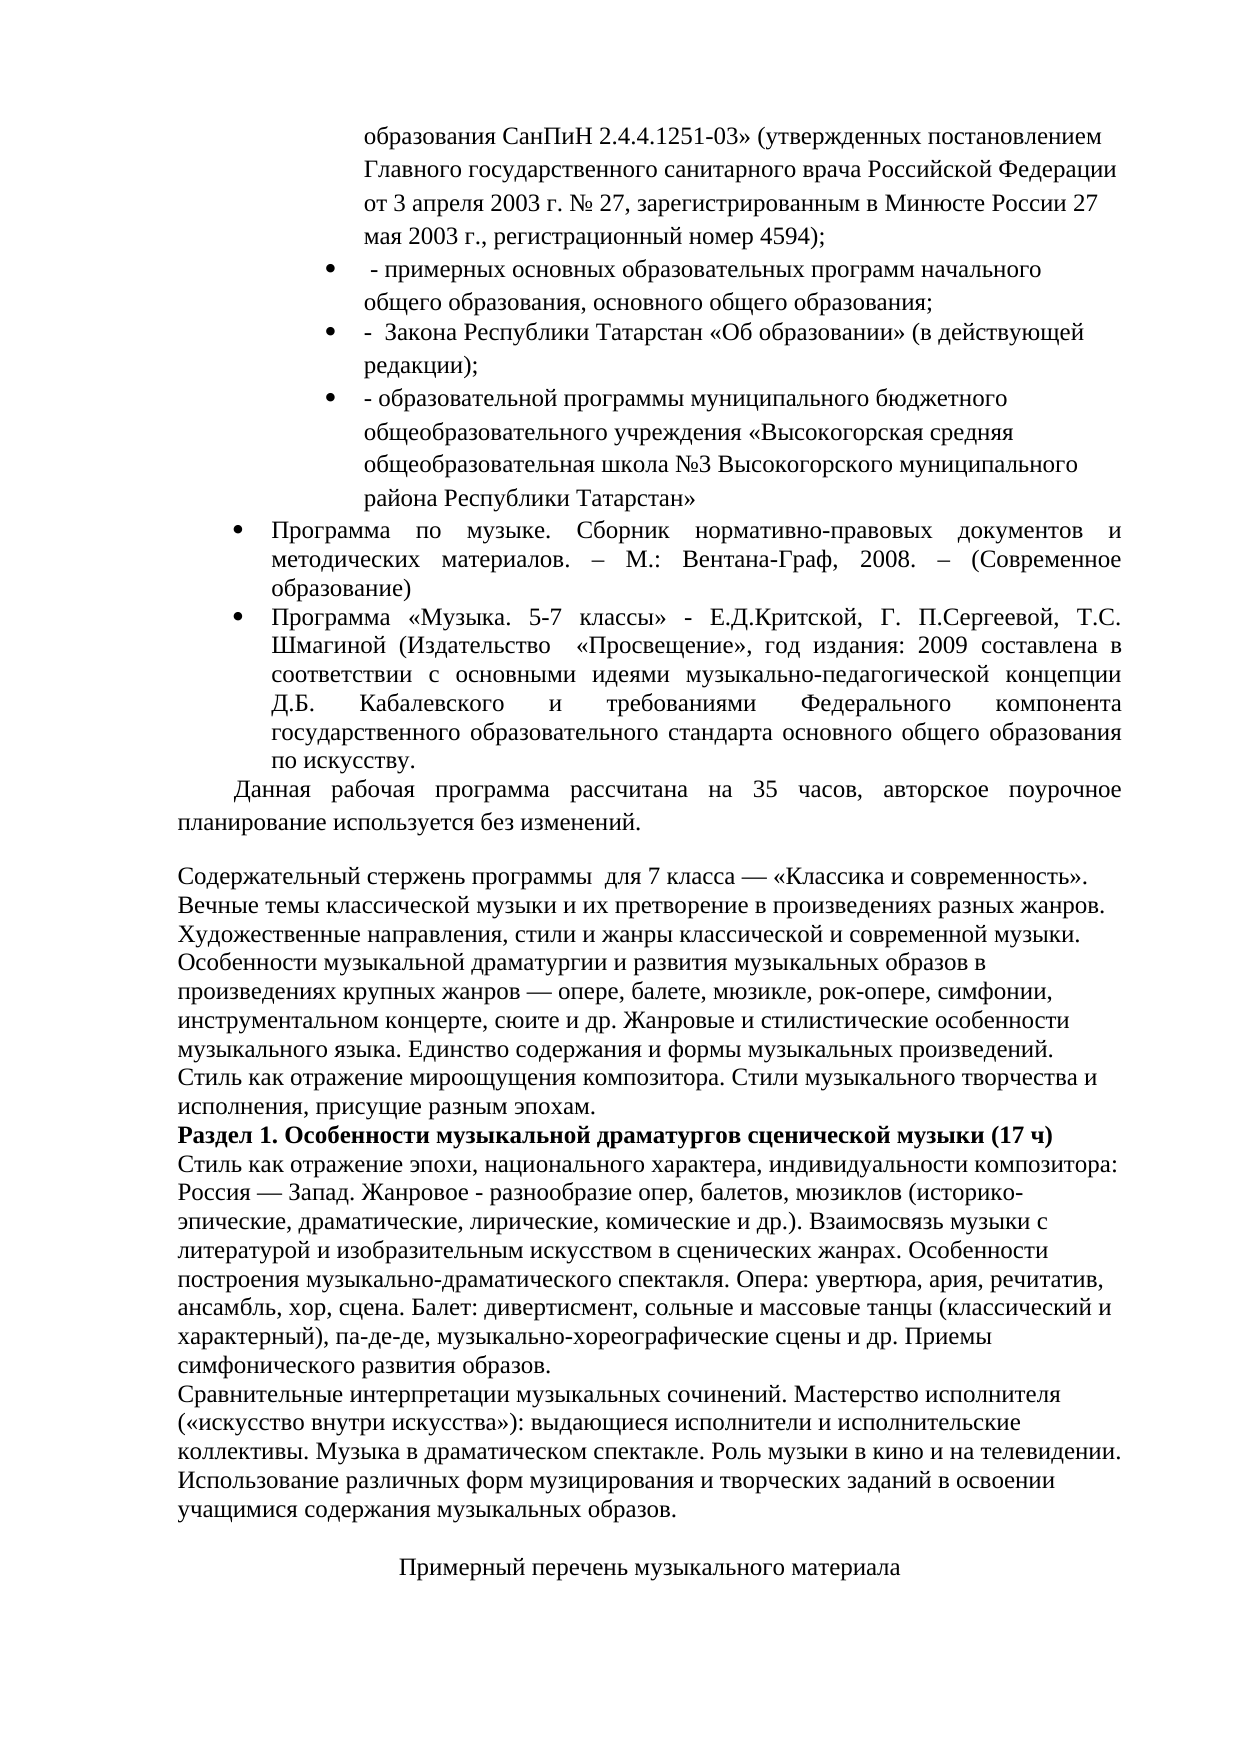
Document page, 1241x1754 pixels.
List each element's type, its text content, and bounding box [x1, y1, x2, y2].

text Содержательный стержень программы для 7 класса — «Классика и современность». Вечные темы классической музыки и их претворение в произведениях разных жанров. Художественные направления, стили и жанры классической и современной музыки. [177, 861, 1122, 947]
list - Закона Республики Татарстан «Об образовании» (в действующей редакции); [326, 317, 1122, 379]
text Стиль как отражение эпохи, национального характера, индивидуальности композитора: Россия — Запад. Жанровое - разнообразие опер, балетов, мюзиклов (историко-эпические, драматические, лирические, комические и др.). Взаимосвязь музыки с литературой и изобразительным искусством в сценических жанрах. Особенности построения музыкально-драматического спектакля. Опера: увертюра, ария, речитатив, ансамбль, хор, сцена. Балет: дивертисмент, сольные и массовые танцы (классический и характерный), па-де-де, музыкально-хореографические сцены и др. Приемы симфонического развития образов. [177, 1149, 1122, 1379]
text Особенности музыкальной драматургии и развития музыкальных образов в произведениях крупных жанров — опере, балете, мюзикле, рок-опере, симфонии, инструментальном концерте, сюите и др. Жанровые и стилистические особенности музыкального языка. Единство содержания и формы музыкальных произведений. Стиль как отражение мироощущения композитора. Стили музыкального творчества и исполнения, присущие разным эпохам. [177, 947, 1122, 1120]
text Раздел 1. Особенности музыкальной драматургов сценической музыки (17 ч) [177, 1120, 1122, 1149]
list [326, 118, 1120, 251]
text Использование различных форм музицирования и творческих заданий в освоении учащимися содержания музыкальных образов. [177, 1465, 1122, 1522]
list Программа по музыке. Сборник нормативно-правовых документов и методических материалов. – М.: Вентана-Граф, 2008. – (Современное образование) [233, 516, 1122, 602]
text Данная рабочая программа рассчитана на 35 часов, авторское поурочное планирование используется без изменений. [177, 774, 1122, 836]
text Сравнительные интерпретации музыкальных сочинений. Мастерство исполнителя («искусство внутри искусства»): выдающиеся исполнители и исполнительские коллективы. Музыка в драматическом спектакле. Роль музыки в кино и на телевидении. [177, 1379, 1122, 1465]
text Примерный перечень музыкального материала [177, 1552, 1122, 1580]
list - образовательной программы муниципального бюджетного общеобразовательного учреждения «Высокогорская средняя общеобразовательная школа №3 Высокогорского муниципального района Республики Татарстан» [326, 383, 1122, 511]
list - примерных основных образовательных программ начального общего образования, основного общего образования; [326, 251, 1120, 317]
list Программа «Музыка. 5-7 классы» - Е.Д.Критской, Г. П.Сергеевой, Т.С. Шмагиной (Издательство «Просвещение», год издания: 2009 составлена в соответствии с основными идеями музыкально-педагогической концепции Д.Б. Кабалевского и требованиями Федерального компонента государственного образовательного стандарта основного общего образования по искусству. [233, 602, 1122, 774]
